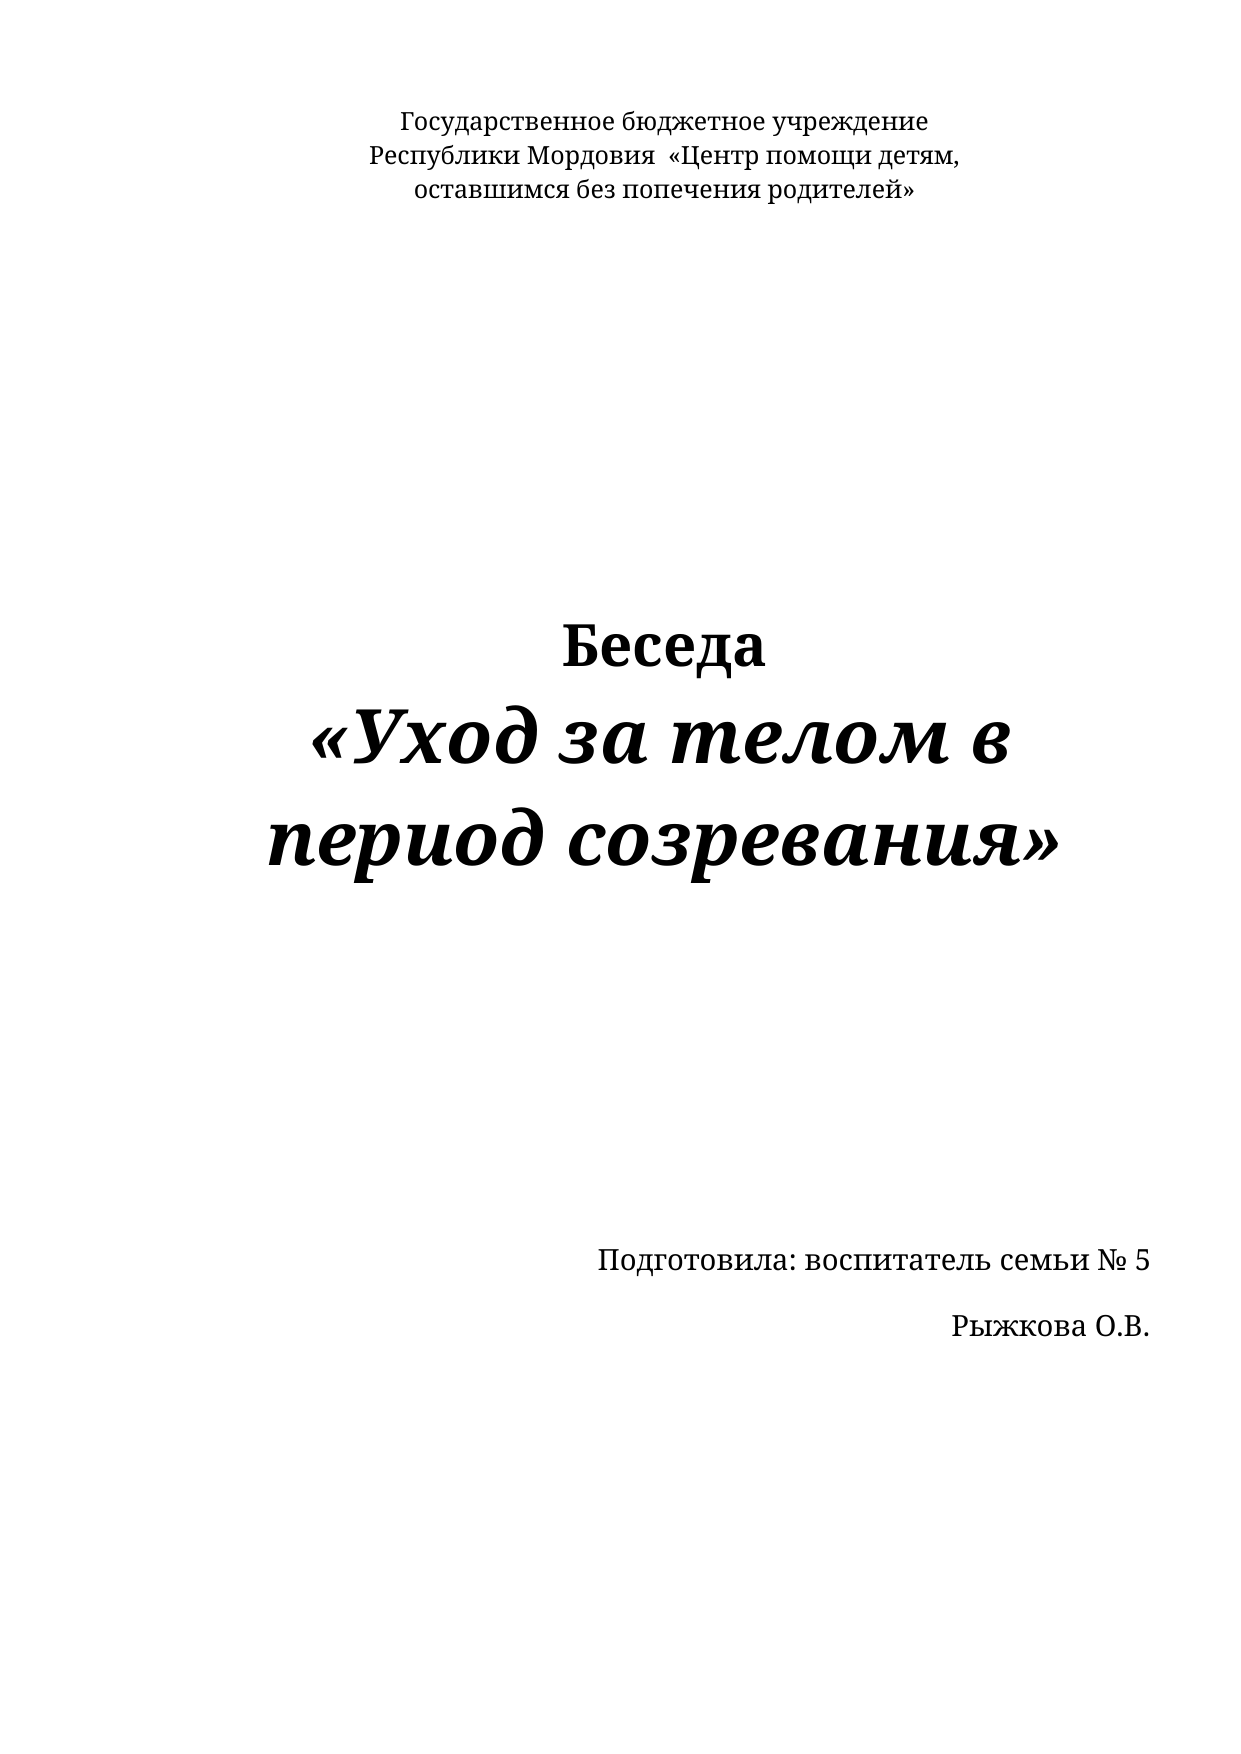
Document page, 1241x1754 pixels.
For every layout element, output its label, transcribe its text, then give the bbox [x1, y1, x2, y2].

text Государственное бюджетное учреждение [177, 104, 1152, 138]
text Рыжкова О.В. [177, 1305, 1152, 1345]
text Подготовила: воспитатель семьи № 5 [177, 1239, 1152, 1278]
text оставшимся без попечения родителей» [177, 172, 1152, 206]
text Республики Мордовия «Центр помощи детям, [177, 138, 1152, 172]
text «Уход за телом в период созревания» [177, 683, 1152, 887]
text Беседа [177, 603, 1152, 683]
